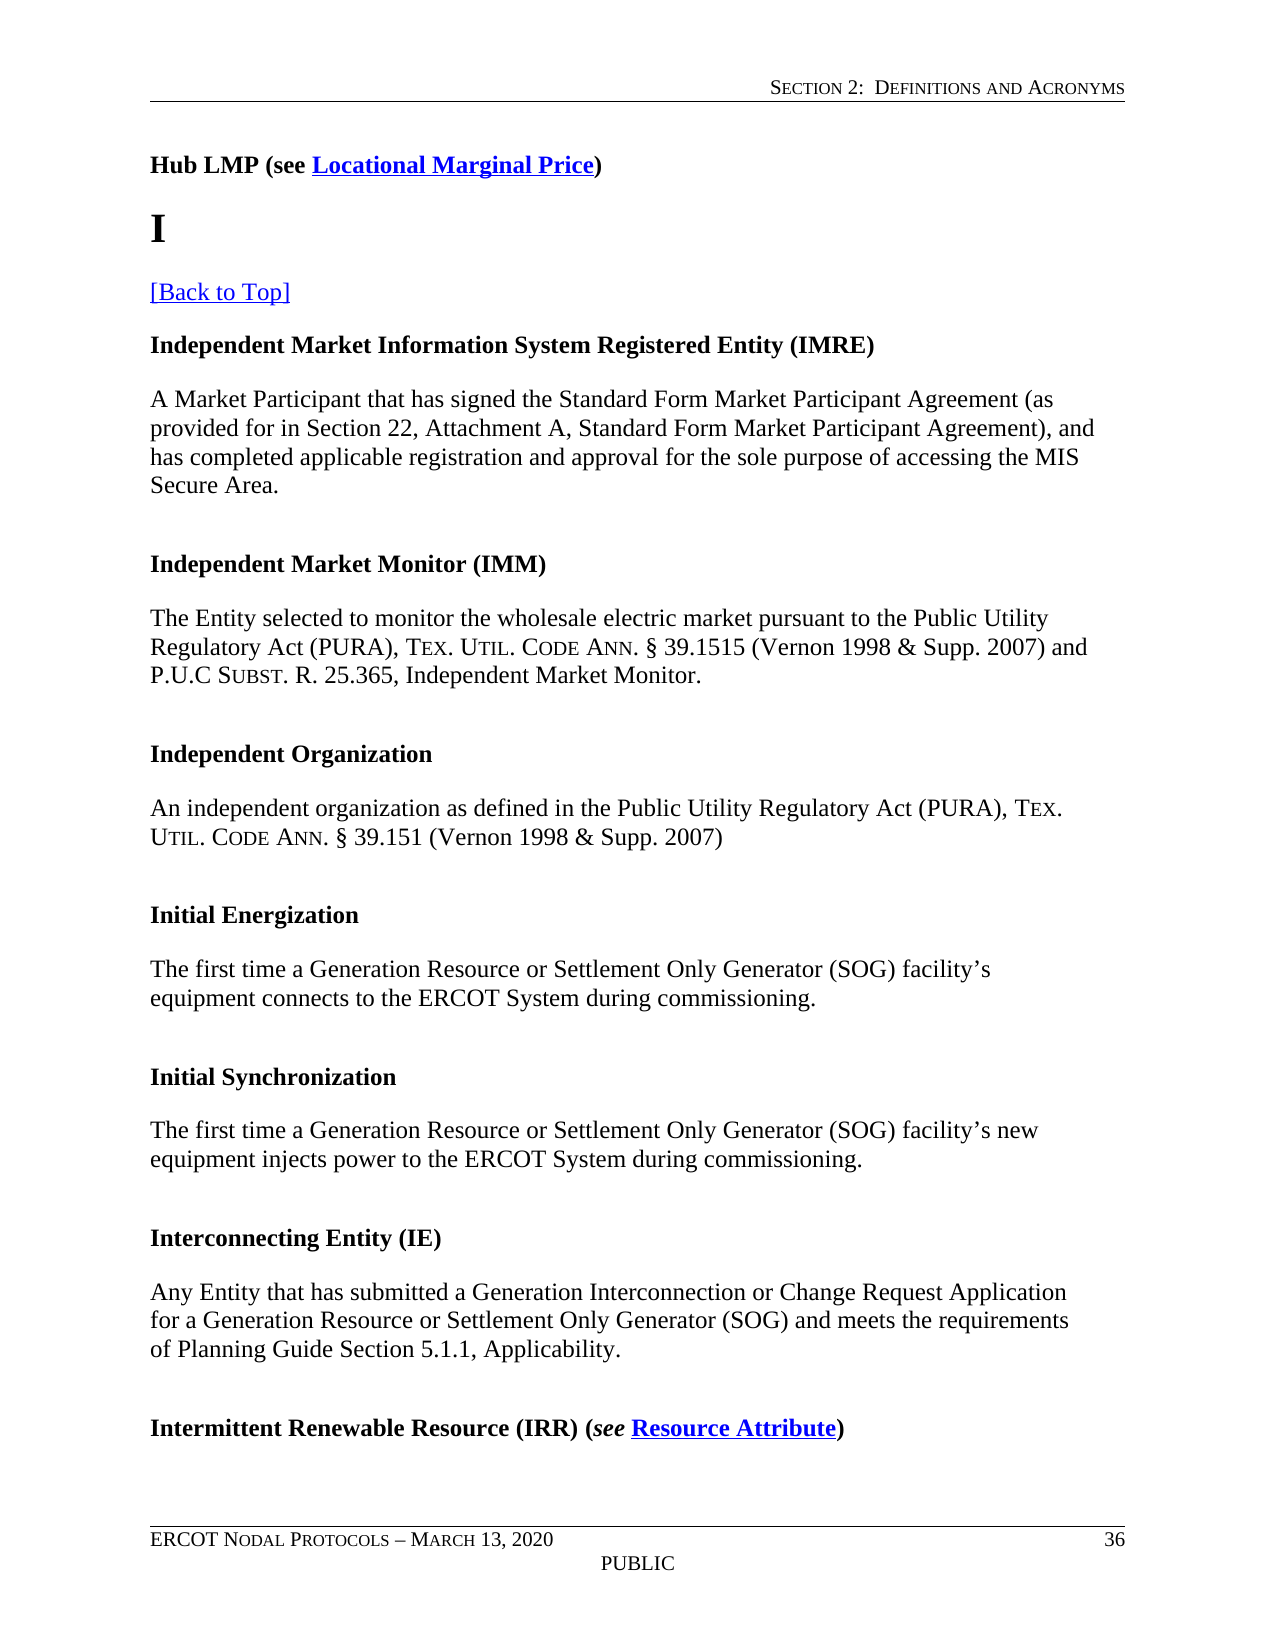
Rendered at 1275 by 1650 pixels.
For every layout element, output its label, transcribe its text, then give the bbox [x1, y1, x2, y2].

text Intermittent Renewable Resource (IRR) (see Resource Attribute) [150, 1413, 1125, 1442]
text Independent Organization [150, 739, 1125, 768]
text I [150, 204, 1125, 252]
list A Market Participant that has signed the Standard Form Market Participant Agreement (as provided for in Section 22, Attachment A, Standard Form Market Participant Agreement), and has completed applicable registration and approval for the sole purpose of accessing the MIS Secure Area. [150, 384, 1125, 499]
text The Entity selected to monitor the wholesale electric market pursuant to the Public Utility Regulatory Act (PURA), Tex. Util. Code Ann. § 39.1515 (Vernon 1998 & Supp. 2007) and P.U.C Subst. R. 25.365, Independent Market Monitor. [150, 603, 1125, 689]
list [Back to Top] [150, 277, 1125, 305]
text The first time a Generation Resource or Settlement Only Generator (SOG) facility’s new equipment injects power to the ERCOT System during commissioning. [150, 1115, 1087, 1173]
list Independent Market Information System Registered Entity (IMRE) [150, 330, 1125, 359]
text Independent Market Monitor (IMM) [150, 549, 1125, 578]
text Interconnecting Entity (IE) [150, 1223, 1125, 1252]
text Initial Energization [150, 900, 1125, 929]
text Initial Synchronization [150, 1062, 1125, 1090]
text The first time a Generation Resource or Settlement Only Generator (SOG) facility’s equipment connects to the ERCOT System during commissioning. [150, 954, 1087, 1012]
text Hub LMP (see Locational Marginal Price) [150, 150, 1125, 179]
text An independent organization as defined in the Public Utility Regulatory Act (PURA), Tex. Util. Code Ann. § 39.151 (Vernon 1998 & Supp. 2007) [150, 793, 1087, 850]
text Any Entity that has submitted a Generation Interconnection or Change Request Application for a Generation Resource or Settlement Only Generator (SOG) and meets the requirements of Planning Guide Section 5.1.1, Applicability. [150, 1277, 1087, 1363]
